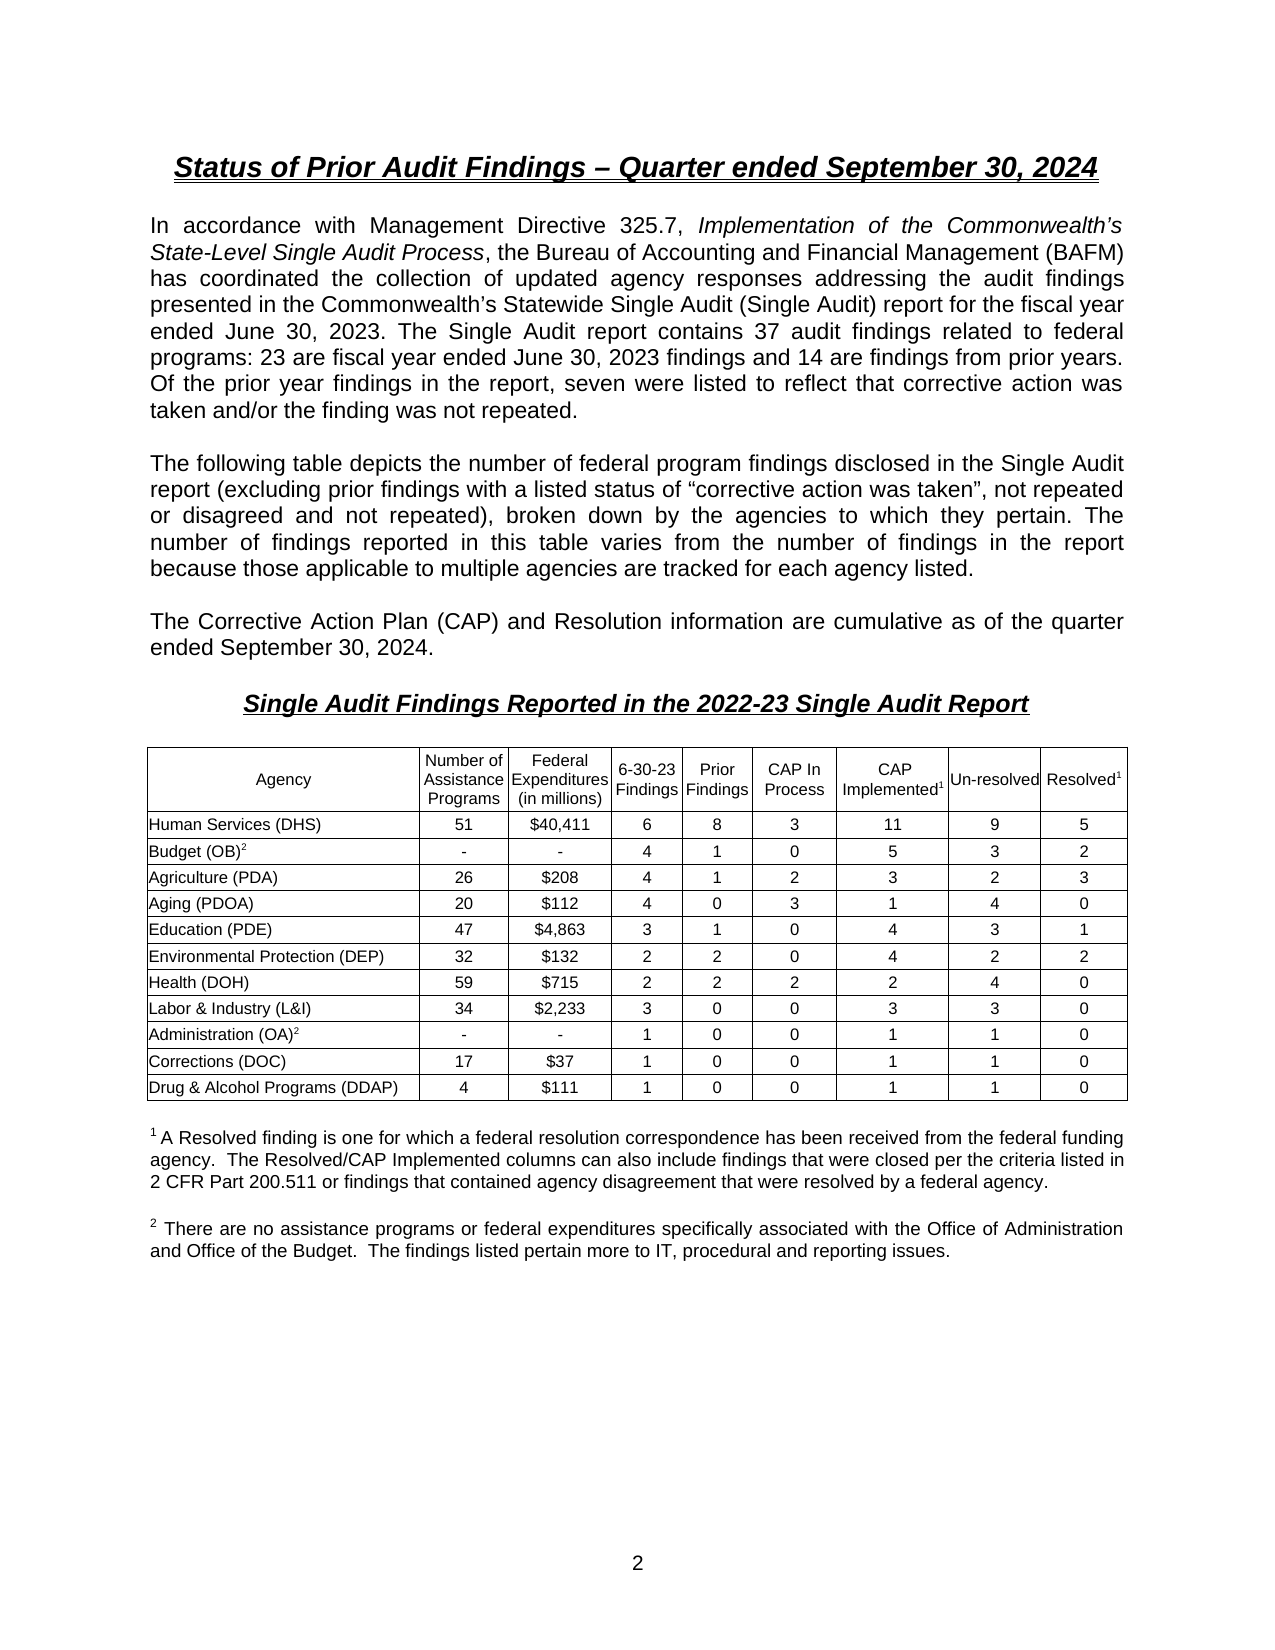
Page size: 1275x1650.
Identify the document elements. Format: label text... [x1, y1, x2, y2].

table_cell Agriculture (PDA) [148, 865, 419, 890]
table_cell $208 [509, 865, 611, 890]
table_cell 0 [753, 917, 836, 942]
table_cell 2 [1041, 839, 1127, 864]
text Status of Prior Audit Findings – Quarter ended September 30, 2024 [150, 150, 1125, 183]
table_cell 1 [837, 1075, 948, 1100]
table_cell 0 [683, 891, 752, 916]
table_header Un-resolved [949, 748, 1040, 811]
table_cell 2 [612, 944, 682, 969]
table_cell $132 [509, 944, 611, 969]
table_cell 5 [837, 839, 948, 864]
text The Corrective Action Plan (CAP) and Resolution information are cumulative as of the quarter ended September 30, 2024. [150, 608, 1125, 660]
table_cell 1 [683, 839, 752, 864]
table_cell 20 [420, 891, 508, 916]
table_cell 2 [837, 970, 948, 995]
table_cell 2 [683, 944, 752, 969]
table_cell 1 [949, 1075, 1040, 1100]
table_cell - [509, 1022, 611, 1047]
table_cell 1 [837, 1049, 948, 1074]
table_header Number of Assistance Programs [420, 748, 508, 811]
table_cell 17 [420, 1049, 508, 1074]
table_cell 3 [753, 891, 836, 916]
table_cell 1 [683, 917, 752, 942]
table_cell 26 [420, 865, 508, 890]
table_cell 0 [1041, 1075, 1127, 1100]
table_cell 3 [612, 996, 682, 1021]
table_cell 1 [683, 865, 752, 890]
table_cell 3 [949, 839, 1040, 864]
table_cell Education (PDE) [148, 917, 419, 942]
table_cell 1 [837, 1022, 948, 1047]
table_cell 4 [612, 865, 682, 890]
table_cell 1 [612, 1075, 682, 1100]
table_cell 4 [837, 944, 948, 969]
table_cell 0 [683, 1075, 752, 1100]
table_cell 51 [420, 812, 508, 837]
table_cell 59 [420, 970, 508, 995]
table_cell 2 [949, 865, 1040, 890]
text In accordance with Management Directive 325.7, Implementation of the Commonwealth’s State-Level Single Audit Process, the Bureau of Accounting and Financial Management (BAFM) has coordinated the collection of updated agency responses addressing the audit findings presented in the Commonwealth’s Statewide Single Audit (Single Audit) report for the fiscal year ended June 30, 2023. The Single Audit report contains 37 audit findings related to federal programs: 23 are fiscal year ended June 30, 2023 findings and 14 are findings from prior years. Of the prior year findings in the report, seven were listed to reflect that corrective action was taken and/or the finding was not repeated. [150, 212, 1125, 423]
table_header CAP Implemented1 [837, 748, 948, 811]
table_cell 1 [949, 1022, 1040, 1047]
table_cell 9 [949, 812, 1040, 837]
text Single Audit Findings Reported in the 2022-23 Single Audit Report [150, 689, 1125, 718]
table_header CAP In Process [753, 748, 836, 811]
table_cell 2 [612, 970, 682, 995]
table_cell 0 [1041, 891, 1127, 916]
table_cell 0 [753, 944, 836, 969]
table_cell $2,233 [509, 996, 611, 1021]
table_cell 3 [1041, 865, 1127, 890]
table_header Prior Findings [683, 748, 752, 811]
table_cell Corrections (DOC) [148, 1049, 419, 1074]
table_cell Labor & Industry (L&I) [148, 996, 419, 1021]
table_cell 2 [753, 970, 836, 995]
table_cell 2 [1041, 944, 1127, 969]
table_cell 1 [1041, 917, 1127, 942]
table_cell 0 [683, 1049, 752, 1074]
table_cell 4 [612, 839, 682, 864]
table_cell 0 [1041, 1049, 1127, 1074]
table_cell 0 [1041, 970, 1127, 995]
table_cell 1 [949, 1049, 1040, 1074]
table_cell $112 [509, 891, 611, 916]
table_cell 6 [612, 812, 682, 837]
table_cell 3 [837, 865, 948, 890]
table_cell 8 [683, 812, 752, 837]
table_cell Aging (PDOA) [148, 891, 419, 916]
table_cell 0 [683, 996, 752, 1021]
table_cell 4 [949, 970, 1040, 995]
table_cell - [509, 839, 611, 864]
table_cell 34 [420, 996, 508, 1021]
text The following table depicts the number of federal program findings disclosed in the Single Audit report (excluding prior findings with a listed status of “corrective action was taken”, not repeated or disagreed and not repeated), broken down by the agencies to which they pertain. The number of findings reported in this table varies from the number of findings in the report because those applicable to multiple agencies are tracked for each agency listed. [150, 449, 1125, 581]
table_cell 4 [949, 891, 1040, 916]
table_cell $37 [509, 1049, 611, 1074]
table_cell 0 [1041, 996, 1127, 1021]
table_cell 1 [837, 891, 948, 916]
table_cell 0 [753, 839, 836, 864]
table_cell 0 [753, 996, 836, 1021]
table_cell Health (DOH) [148, 970, 419, 995]
table_cell $40,411 [509, 812, 611, 837]
table_cell 0 [753, 1049, 836, 1074]
table_cell 4 [837, 917, 948, 942]
table_cell 4 [612, 891, 682, 916]
table_cell Environmental Protection (DEP) [148, 944, 419, 969]
table_cell 2 [683, 970, 752, 995]
table_header Federal Expenditures (in millions) [509, 748, 611, 811]
table_cell Budget (OB)2 [148, 839, 419, 864]
table_header Agency [148, 748, 419, 811]
text 1 A Resolved finding is one for which a federal resolution correspondence has been received from the federal funding agency. The Resolved/CAP Implemented columns can also include findings that were closed per the criteria listed in 2 CFR Part 200.511 or findings that contained agency disagreement that were resolved by a federal agency. [150, 1125, 1125, 1192]
table_cell 1 [612, 1022, 682, 1047]
table_cell 47 [420, 917, 508, 942]
table_cell 2 [753, 865, 836, 890]
table_cell Administration (OA)2 [148, 1022, 419, 1047]
table_cell 3 [837, 996, 948, 1021]
table_cell $111 [509, 1075, 611, 1100]
table_cell 4 [420, 1075, 508, 1100]
table_cell 0 [753, 1075, 836, 1100]
table_cell $4,863 [509, 917, 611, 942]
table_cell 32 [420, 944, 508, 969]
table_cell 0 [1041, 1022, 1127, 1047]
table_cell - [420, 839, 508, 864]
table_cell Human Services (DHS) [148, 812, 419, 837]
table_cell Drug & Alcohol Programs (DDAP) [148, 1075, 419, 1100]
table_cell 0 [753, 1022, 836, 1047]
table_cell 0 [683, 1022, 752, 1047]
table_cell 3 [949, 917, 1040, 942]
table_cell - [420, 1022, 508, 1047]
table_header Resolved1 [1041, 748, 1127, 811]
table_cell 3 [612, 917, 682, 942]
table_cell 1 [612, 1049, 682, 1074]
table_header 6-30-23 Findings [612, 748, 682, 811]
table_cell 5 [1041, 812, 1127, 837]
table_cell 11 [837, 812, 948, 837]
table_cell 3 [753, 812, 836, 837]
table_cell 2 [949, 944, 1040, 969]
text 2 There are no assistance programs or federal expenditures specifically associated with the Office of Administration and Office of the Budget. The findings listed pertain more to IT, procedural and reporting issues. [150, 1216, 1125, 1261]
table_cell $715 [509, 970, 611, 995]
table_cell 3 [949, 996, 1040, 1021]
